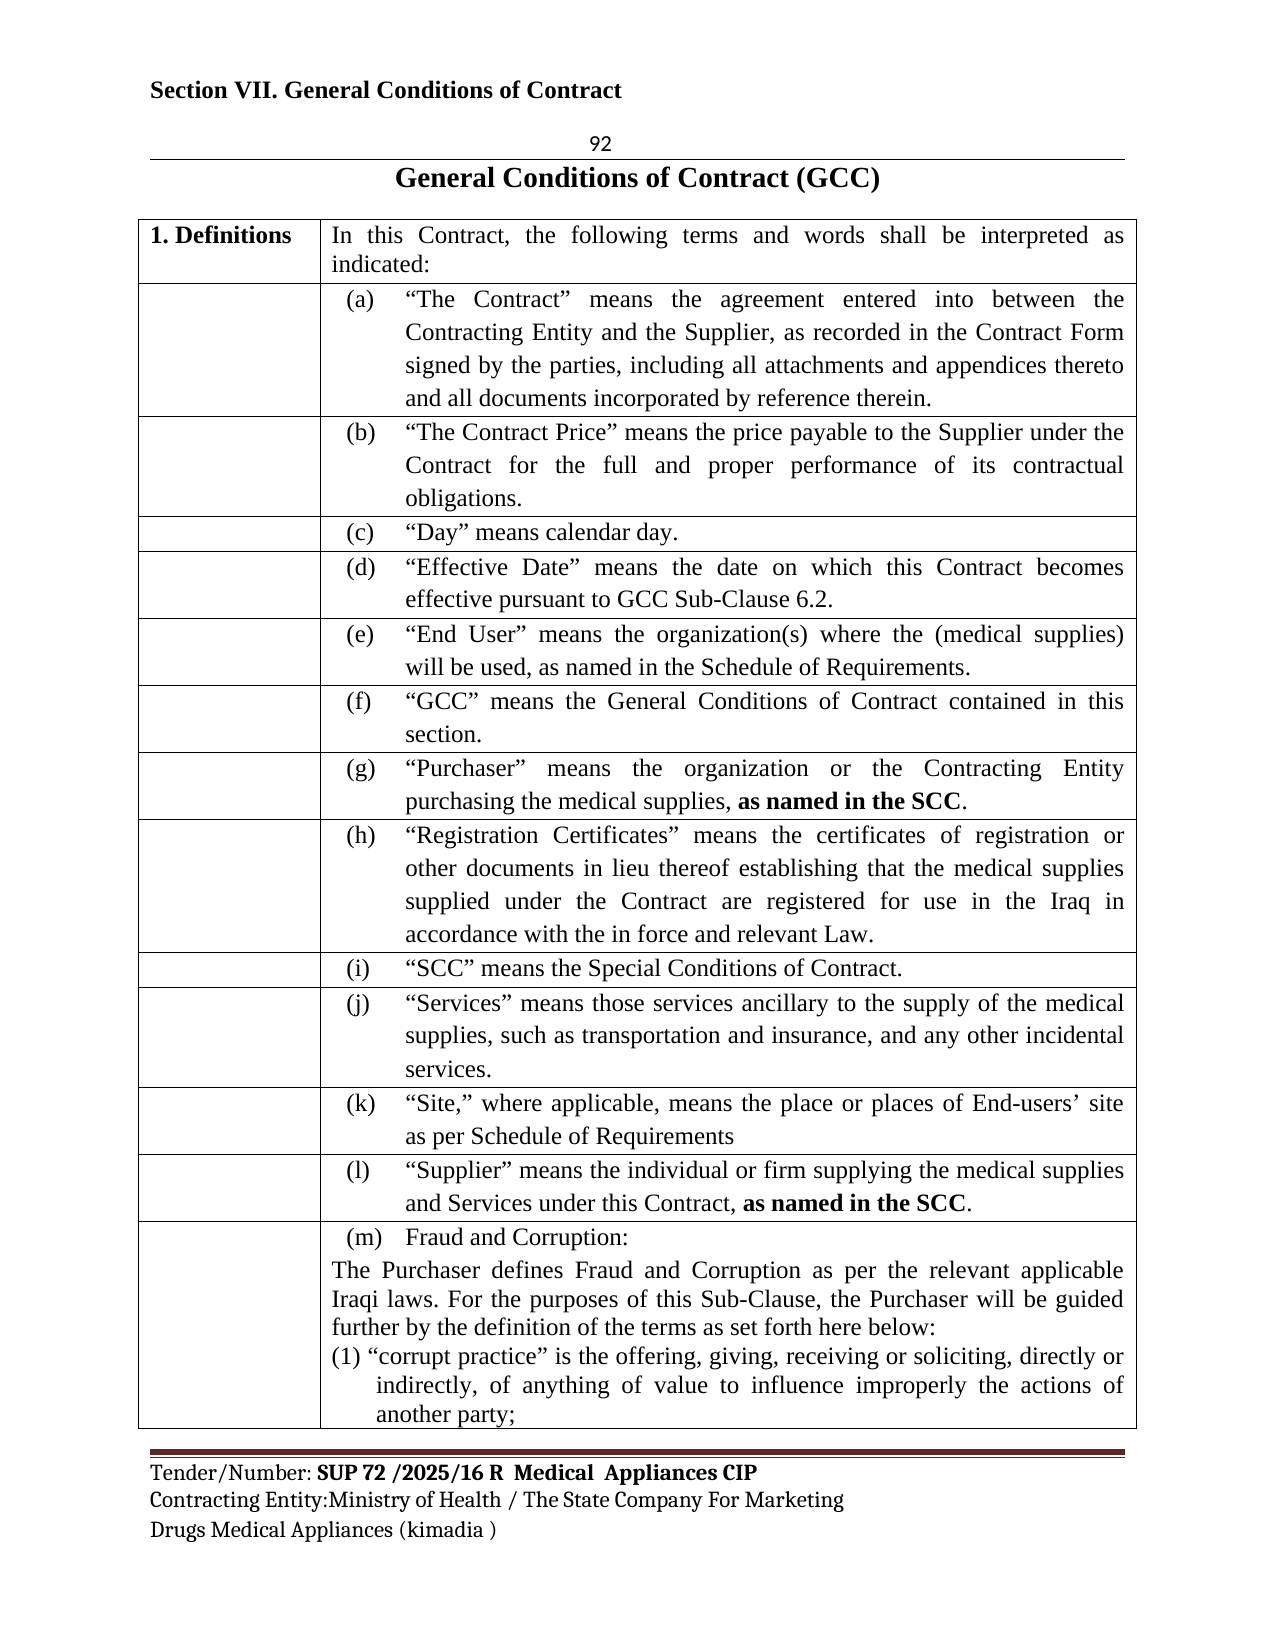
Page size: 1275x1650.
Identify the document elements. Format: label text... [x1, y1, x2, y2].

table_cell “GCC” means the General Conditions of Contract contained in this section. [321, 686, 1136, 752]
table_cell [139, 686, 320, 752]
table_cell “Purchaser” means the organization or the Contracting Entity purchasing the medical supplies, as named in the SCC. [321, 753, 1136, 819]
table_cell “The Contract Price” means the price payable to the Supplier under the Contract for the full and proper performance of its contractual obligations. [321, 417, 1136, 516]
table_cell [139, 517, 320, 551]
table_cell “End User” means the organization(s) where the (medical supplies) will be used, as named in the Schedule of Requirements. [321, 619, 1136, 685]
table_cell [139, 753, 320, 819]
table_cell “Supplier” means the individual or firm supplying the medical supplies and Services under this Contract, as named in the SCC. [321, 1155, 1136, 1221]
table_cell [139, 552, 320, 618]
table_cell [139, 417, 320, 516]
table_cell “Services” means those services ancillary to the supply of the medical supplies, such as transportation and insurance, and any other incidental services. [321, 988, 1136, 1087]
table_cell “Registration Certificates” means the certificates of registration or other documents in lieu thereof establishing that the medical supplies supplied under the Contract are registered for use in the Iraq in accordance with the in force and relevant Law. [321, 820, 1136, 952]
table_cell “Site,” where applicable, means the place or places of End-users’ site as per Schedule of Requirements [321, 1088, 1136, 1154]
table_cell [139, 820, 320, 952]
table_cell [139, 988, 320, 1087]
text General Conditions of Contract (GCC) [150, 160, 1125, 193]
table_cell [139, 1222, 320, 1427]
table_cell [139, 1088, 320, 1154]
table_cell “SCC” means the Special Conditions of Contract. [321, 953, 1136, 987]
table_cell [139, 953, 320, 987]
table_cell “The Contract” means the agreement entered into between the Contracting Entity and the Supplier, as recorded in the Contract Form signed by the parties, including all attachments and appendices thereto and all documents incorporated by reference therein. [321, 284, 1136, 416]
table_header In this Contract, the following terms and words shall be interpreted as indicated: [321, 220, 1136, 283]
table_cell “Day” means calendar day. [321, 517, 1136, 551]
table_cell “Effective Date” means the date on which this Contract becomes effective pursuant to GCC Sub-Clause 6.2. [321, 552, 1136, 618]
table_header 1. Definitions [139, 220, 320, 283]
table_cell Fraud and Corruption: The Purchaser defines Fraud and Corruption as per the relevant applicable Iraqi laws. For the purposes of this Sub-Clause, the Purchaser will be guided further by the definition of the terms as set forth here below: (1) “corrupt practice” is the offering, giving, receiving or soliciting, directly or indirectly, of anything of value to influence improperly the actions of another party; [321, 1222, 1136, 1427]
table_cell [139, 619, 320, 685]
table_cell [139, 1155, 320, 1221]
table_cell [139, 284, 320, 416]
